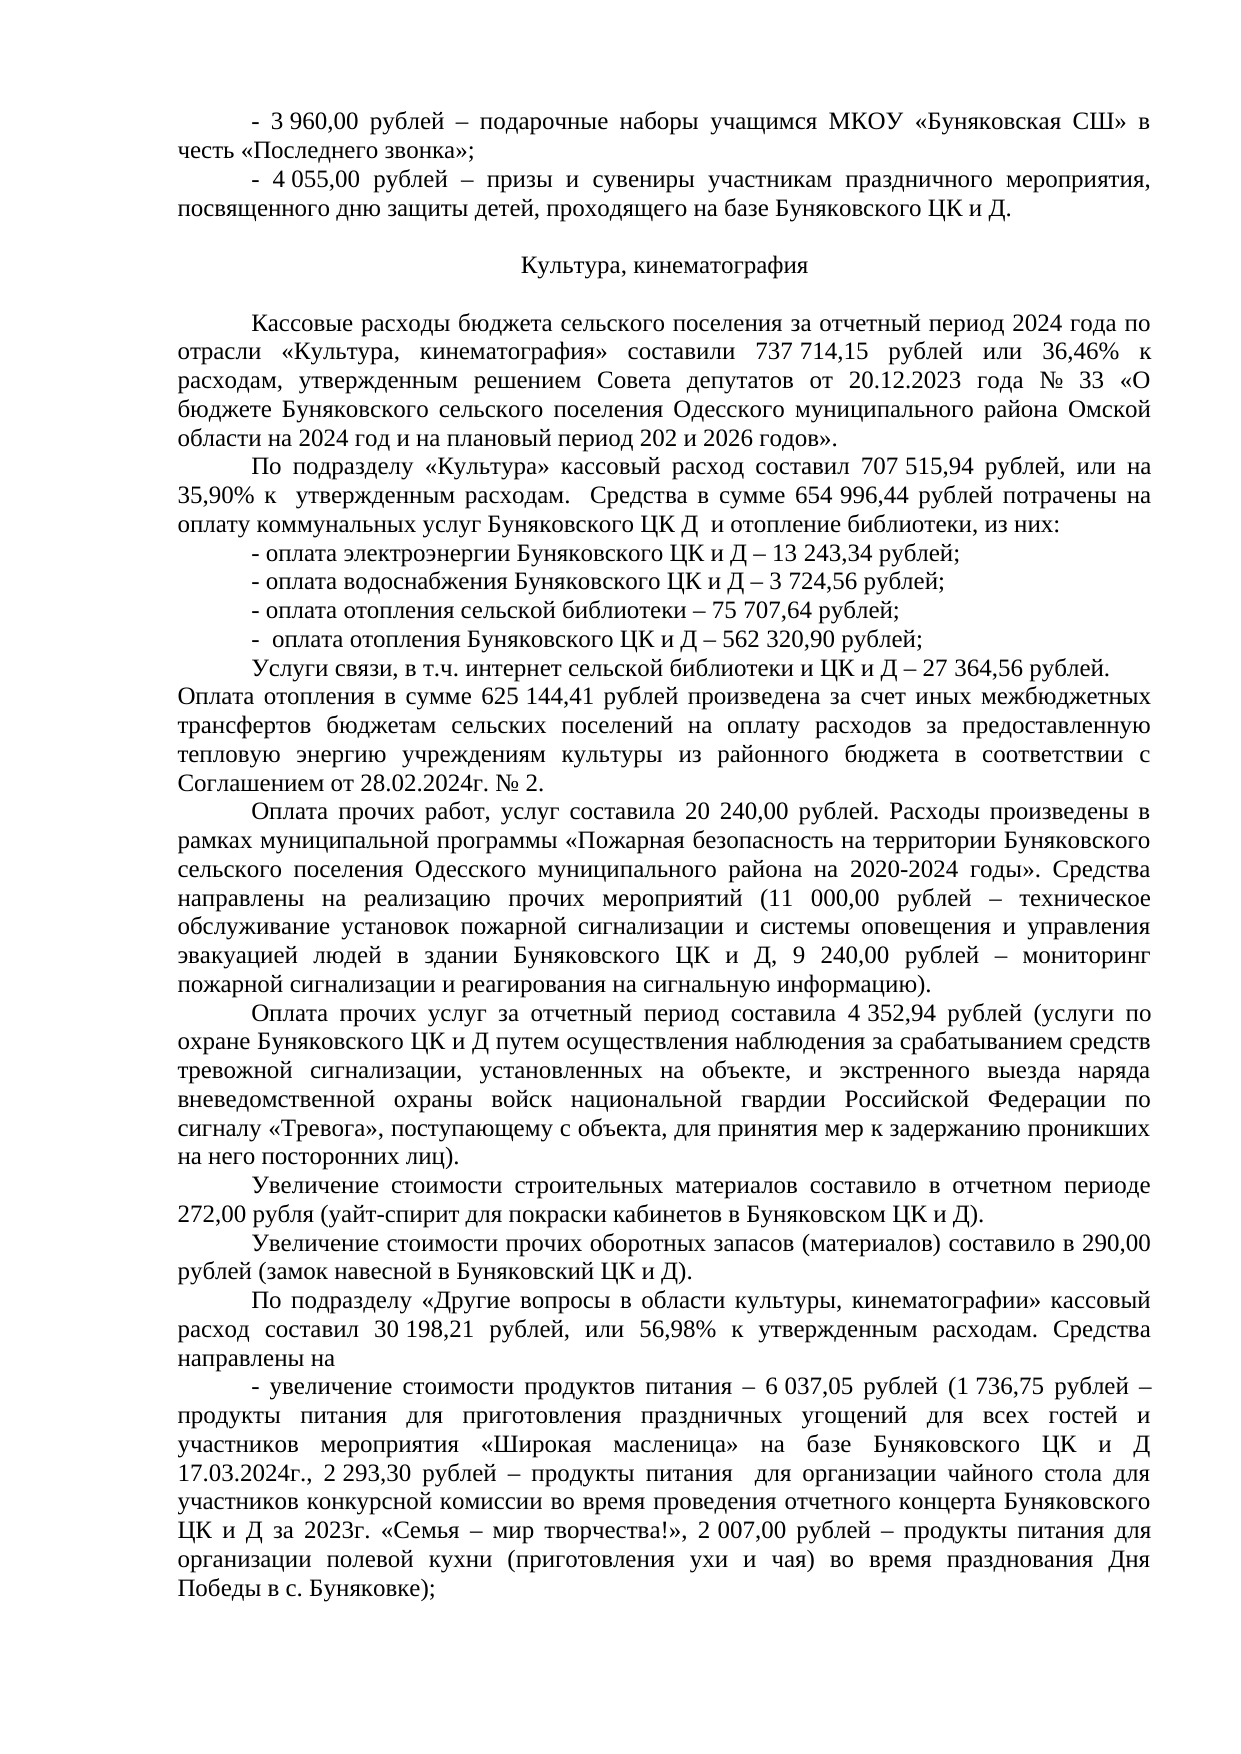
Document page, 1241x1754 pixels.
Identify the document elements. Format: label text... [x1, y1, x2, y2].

text По подразделу «Другие вопросы в области культуры, кинематографии» кассовый расход составил 30 198,21 рублей, или 56,98% к утвержденным расходам. Средства направлены на [177, 1285, 1152, 1371]
text Увеличение стоимости прочих оборотных запасов (материалов) составило в 290,00 рублей (замок навесной в Буняковский ЦК и Д). [177, 1228, 1152, 1285]
text - оплата электроэнергии Буняковского ЦК и Д – 13 243,34 рублей; [177, 538, 1152, 566]
text Оплата прочих работ, услуг составила 20 240,00 рублей. Расходы произведены в рамках муниципальной программы «Пожарная безопасность на территории Буняковского сельского поселения Одесского муниципального района на 2020-2024 годы». Средства направлены на реализацию прочих мероприятий (11 000,00 рублей – техническое обслуживание установок пожарной сигнализации и системы оповещения и управления эвакуацией людей в здании Буняковского ЦК и Д, 9 240,00 рублей – мониторинг пожарной сигнализации и реагирования на сигнальную информацию). [177, 796, 1152, 998]
text Увеличение стоимости строительных материалов составило в отчетном периоде 272,00 рубля (уайт-спирит для покраски кабинетов в Буняковском ЦК и Д). [177, 1170, 1152, 1228]
text Услуги связи, в т.ч. интернет сельской библиотеки и ЦК и Д – 27 364,56 рублей. [177, 653, 1152, 681]
text Культура, кинематография [177, 250, 1152, 279]
text - увеличение стоимости продуктов питания – 6 037,05 рублей (1 736,75 рублей – продукты питания для приготовления праздничных угощений для всех гостей и участников мероприятия «Широкая масленица» на базе Буняковского ЦК и Д 17.03.2024г., 2 293,30 рублей – продукты питания для организации чайного стола для участников конкурсной комиссии во время проведения отчетного концерта Буняковского ЦК и Д за 2023г. «Семья – мир творчества!», 2 007,00 рублей – продукты питания для организации полевой кухни (приготовления ухи и чая) во время празднования Дня Победы в с. Буняковке); [177, 1371, 1152, 1601]
text - 3 960,00 рублей – подарочные наборы учащимся МКОУ «Буняковская СШ» в честь «Последнего звонка»; [177, 106, 1152, 164]
text Кассовые расходы бюджета сельского поселения за отчетный период 2024 года по отрасли «Культура, кинематография» составили 737 714,15 рублей или 36,46% к расходам, утвержденным решением Совета депутатов от 20.12.2023 года № 33 «О бюджете Буняковского сельского поселения Одесского муниципального района Омской области на 2024 год и на плановый период 202 и 2026 годов». [177, 308, 1152, 451]
text - оплата отопления Буняковского ЦК и Д – 562 320,90 рублей; [177, 624, 1152, 653]
text Оплата отопления в сумме 625 144,41 рублей произведена за счет иных межбюджетных трансфертов бюджетам сельских поселений на оплату расходов за предоставленную тепловую энергию учреждениям культуры из районного бюджета в соответствии с Соглашением от 28.02.2024г. № 2. [177, 681, 1152, 796]
text - оплата водоснабжения Буняковского ЦК и Д – 3 724,56 рублей; [177, 566, 1152, 595]
text - оплата отопления сельской библиотеки – 75 707,64 рублей; [177, 595, 1152, 624]
text Оплата прочих услуг за отчетный период составила 4 352,94 рублей (услуги по охране Буняковского ЦК и Д путем осуществления наблюдения за срабатыванием средств тревожной сигнализации, установленных на объекте, и экстренного выезда наряда вневедомственной охраны войск национальной гвардии Российской Федерации по сигналу «Тревога», поступающему с объекта, для принятия мер к задержанию проникших на него посторонних лиц). [177, 998, 1152, 1170]
text - 4 055,00 рублей – призы и сувениры участникам праздничного мероприятия, посвященного дню защиты детей, проходящего на базе Буняковского ЦК и Д. [177, 164, 1152, 221]
text По подразделу «Культура» кассовый расход составил 707 515,94 рублей, или на 35,90% к утвержденным расходам. Средства в сумме 654 996,44 рублей потрачены на оплату коммунальных услуг Буняковского ЦК Д и отопление библиотеки, из них: [177, 451, 1152, 538]
